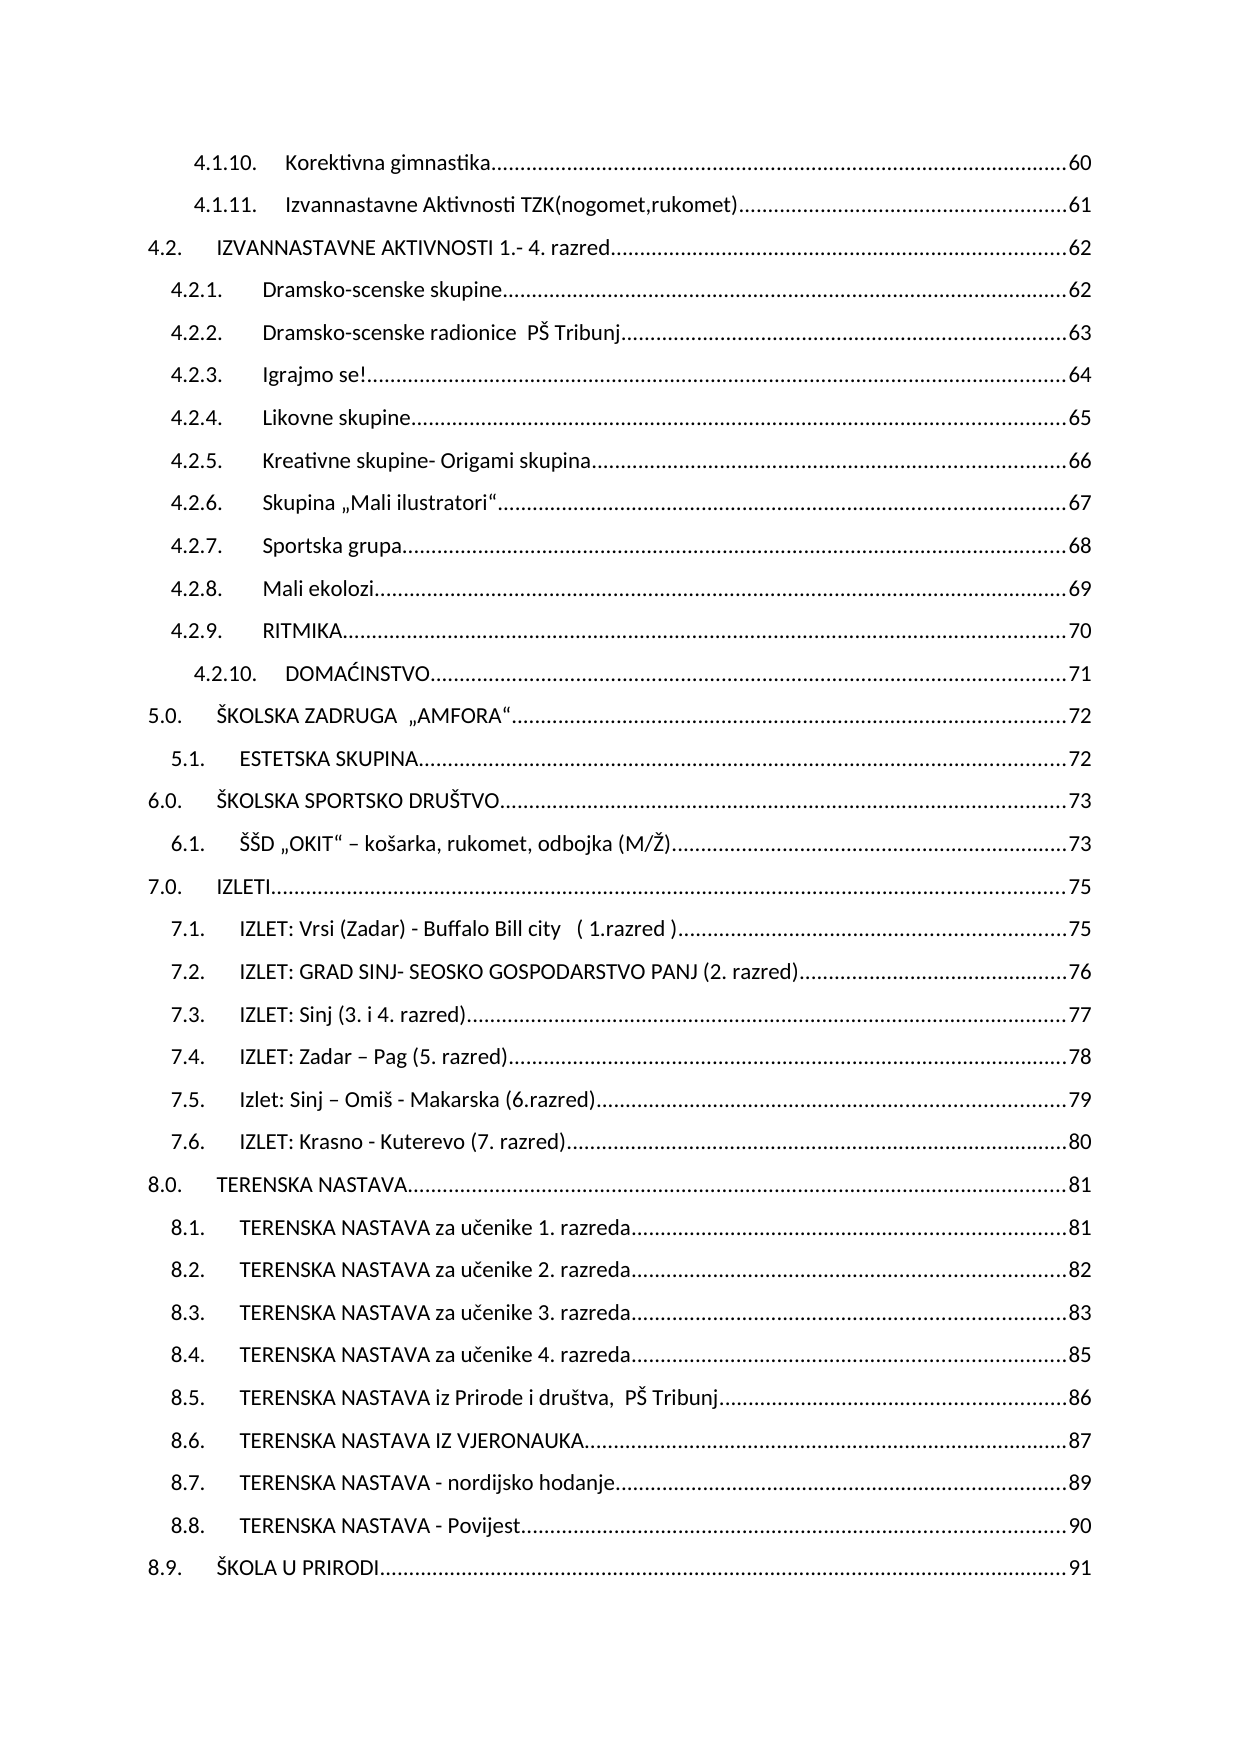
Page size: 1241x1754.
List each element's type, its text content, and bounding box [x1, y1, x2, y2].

text 8.1. TERENSKA NASTAVA za učenike 1. razreda 81 [171, 1213, 1093, 1241]
text 4.2.3. Igrajmo se! 64 [171, 361, 1093, 389]
text 8.8. TERENSKA NASTAVA - Povijest 90 [171, 1511, 1093, 1539]
text 4.2.9. RITMIKA 70 [171, 616, 1093, 644]
text 4.2.10. DOMAĆINSTVO 71 [193, 659, 1093, 687]
text 4.2.4. Likovne skupine 65 [171, 403, 1093, 431]
text 5.0. ŠKOLSKA ZADRUGA „AMFORA“ 72 [148, 701, 1093, 729]
text 4.2.2. Dramsko-scenske radionice PŠ Tribunj 63 [171, 318, 1093, 346]
text 8.0. TERENSKA NASTAVA 81 [148, 1170, 1093, 1198]
text 8.9. ŠKOLA U PRIRODI 91 [148, 1553, 1093, 1582]
text 7.0. IZLETI 75 [148, 872, 1093, 900]
text 7.3. IZLET: Sinj (3. i 4. razred) 77 [171, 1000, 1093, 1028]
text 6.0. ŠKOLSKA SPORTSKO DRUŠTVO 73 [148, 787, 1093, 815]
text 6.1. ŠŠD „OKIT“ – košarka, rukomet, odbojka (M/Ž) 73 [171, 829, 1093, 857]
text 4.2.8. Mali ekolozi 69 [171, 574, 1093, 602]
text 8.7. TERENSKA NASTAVA - nordijsko hodanje 89 [171, 1468, 1093, 1496]
text 7.2. IZLET: GRAD SINJ- SEOSKO GOSPODARSTVO PANJ (2. razred) 76 [171, 957, 1093, 985]
text 7.6. IZLET: Krasno - Kuterevo (7. razred) 80 [171, 1127, 1093, 1156]
text 8.5. TERENSKA NASTAVA iz Prirode i društva, PŠ Tribunj 86 [171, 1383, 1093, 1411]
text 4.2.1. Dramsko-scenske skupine 62 [171, 275, 1093, 303]
text 7.1. IZLET: Vrsi (Zadar) - Buffalo Bill city ( 1.razred ) 75 [171, 914, 1093, 942]
text 4.2.6. Skupina „Mali ilustratori“ 67 [171, 488, 1093, 516]
text 8.6. TERENSKA NASTAVA IZ VJERONAUKA 87 [171, 1426, 1093, 1454]
text 8.3. TERENSKA NASTAVA za učenike 3. razreda 83 [171, 1298, 1093, 1326]
text 4.1.10. Korektivna gimnastika 60 [193, 148, 1093, 176]
text 4.2.7. Sportska grupa 68 [171, 531, 1093, 559]
text 5.1. ESTETSKA SKUPINA 72 [171, 744, 1093, 772]
text 4.2. IZVANNASTAVNE AKTIVNOSTI 1.- 4. razred 62 [148, 233, 1093, 261]
text 4.1.11. Izvannastavne Aktivnosti TZK(nogomet,rukomet) 61 [193, 190, 1093, 218]
text 8.2. TERENSKA NASTAVA za učenike 2. razreda 82 [171, 1255, 1093, 1283]
text 7.4. IZLET: Zadar – Pag (5. razred) 78 [171, 1042, 1093, 1070]
text 8.4. TERENSKA NASTAVA za učenike 4. razreda 85 [171, 1341, 1093, 1368]
text 4.2.5. Kreativne skupine- Origami skupina 66 [171, 446, 1093, 474]
text 7.5. Izlet: Sinj – Omiš - Makarska (6.razred) 79 [171, 1085, 1093, 1113]
